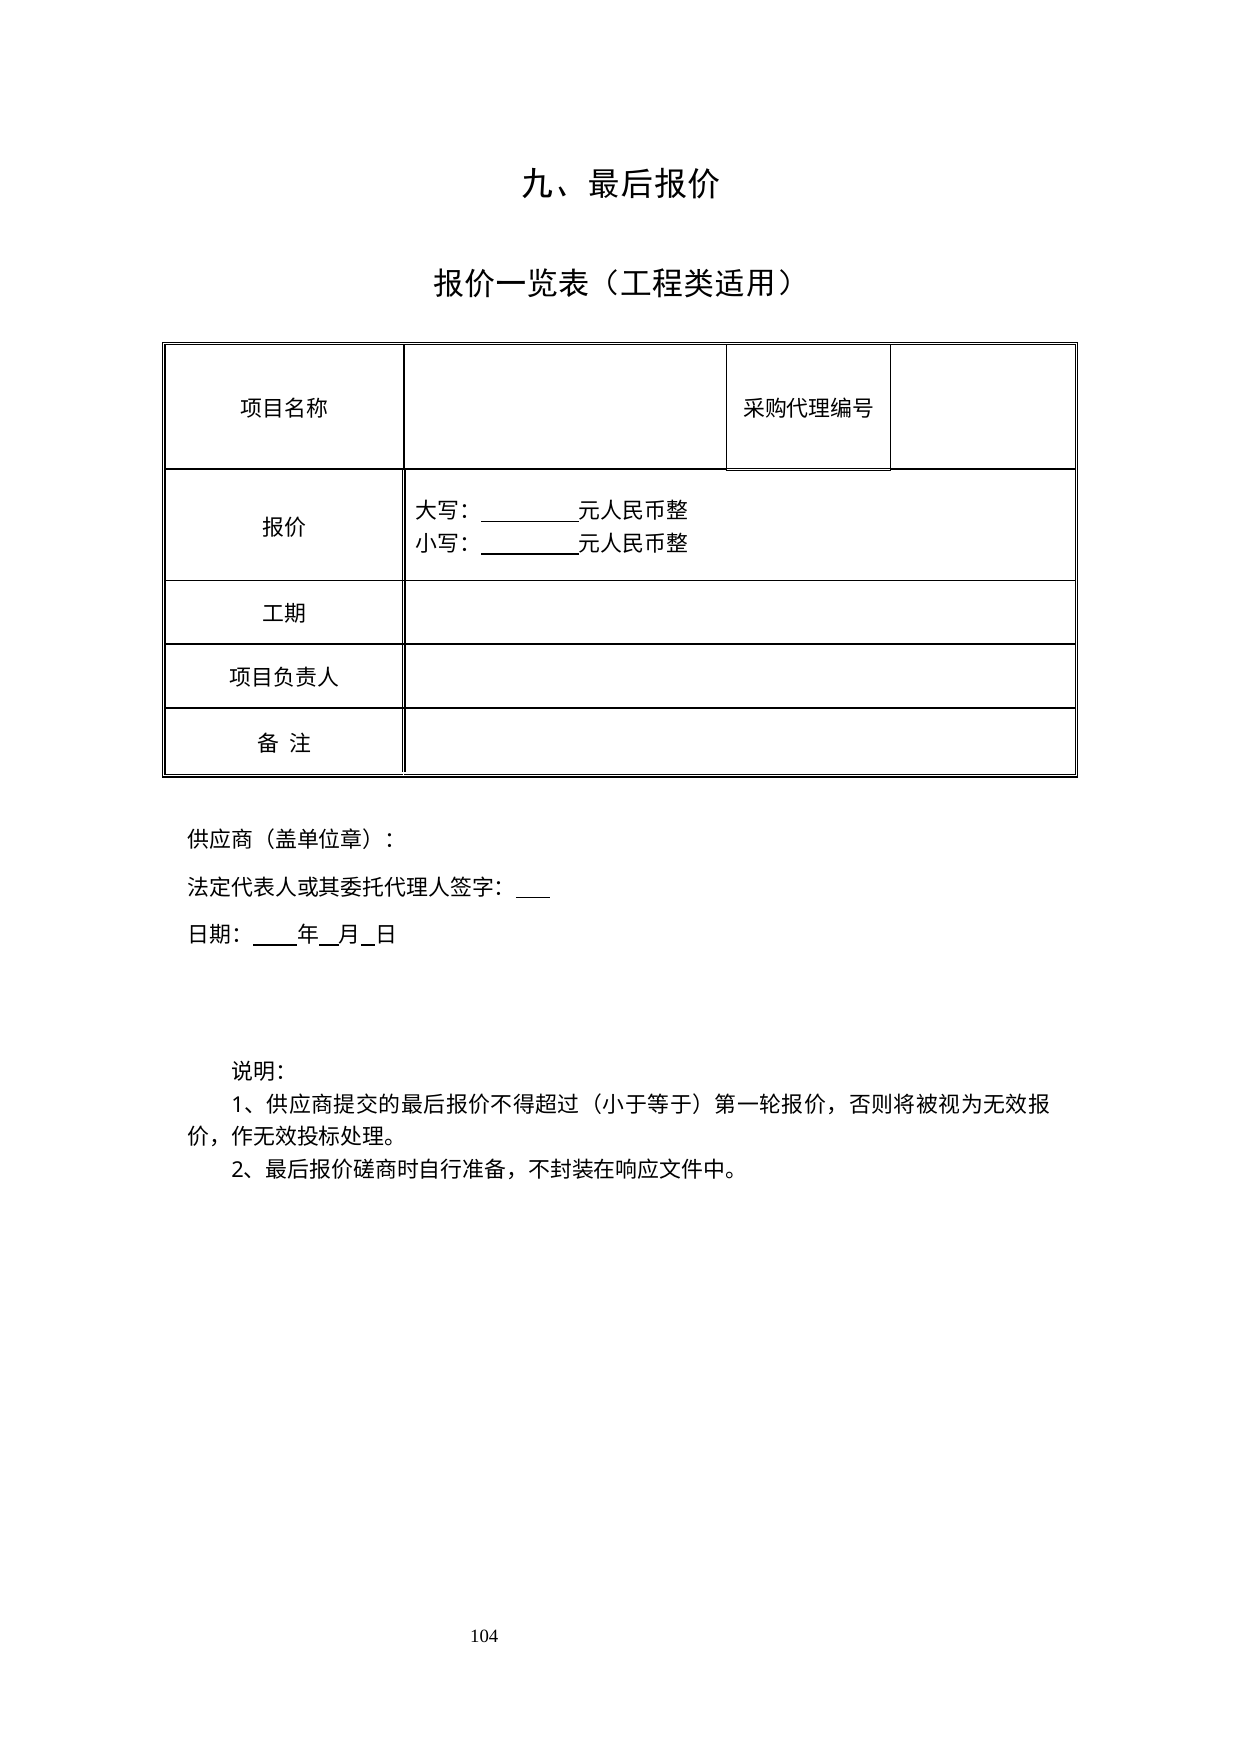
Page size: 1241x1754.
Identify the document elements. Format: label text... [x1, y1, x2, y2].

table_header 采购代理编号 [727, 345, 890, 468]
table_header 项目名称 [166, 345, 403, 468]
text 日期： 年 月 日 [187, 917, 1053, 949]
table_cell 项目负责人 [166, 645, 402, 707]
table_header [405, 345, 726, 468]
text 说明： [187, 1054, 1053, 1086]
text 2、最后报价磋商时自行准备，不封装在响应文件中。 [187, 1151, 1053, 1184]
table_cell [406, 645, 1075, 707]
subtitle 九、最后报价 [187, 162, 1053, 200]
text 报价一览表（工程类适用） [187, 249, 1053, 314]
table_cell [404, 709, 1075, 774]
table_cell [406, 581, 1075, 643]
text 法定代表人或其委托代理人签字： [187, 869, 1053, 901]
text 供应商（盖单位章）： [187, 822, 1053, 854]
table_cell 工期 [166, 581, 402, 643]
text 1、供应商提交的最后报价不得超过（小于等于）第一轮报价，否则将被视为无效报价，作无效投标处理。 [187, 1086, 1053, 1151]
table_cell 大写： 元人民币整 小写： 元人民币整 [406, 470, 1075, 579]
table_cell 报价 [166, 470, 402, 579]
table_header [891, 345, 1075, 468]
table_cell 备 注 [166, 709, 404, 774]
